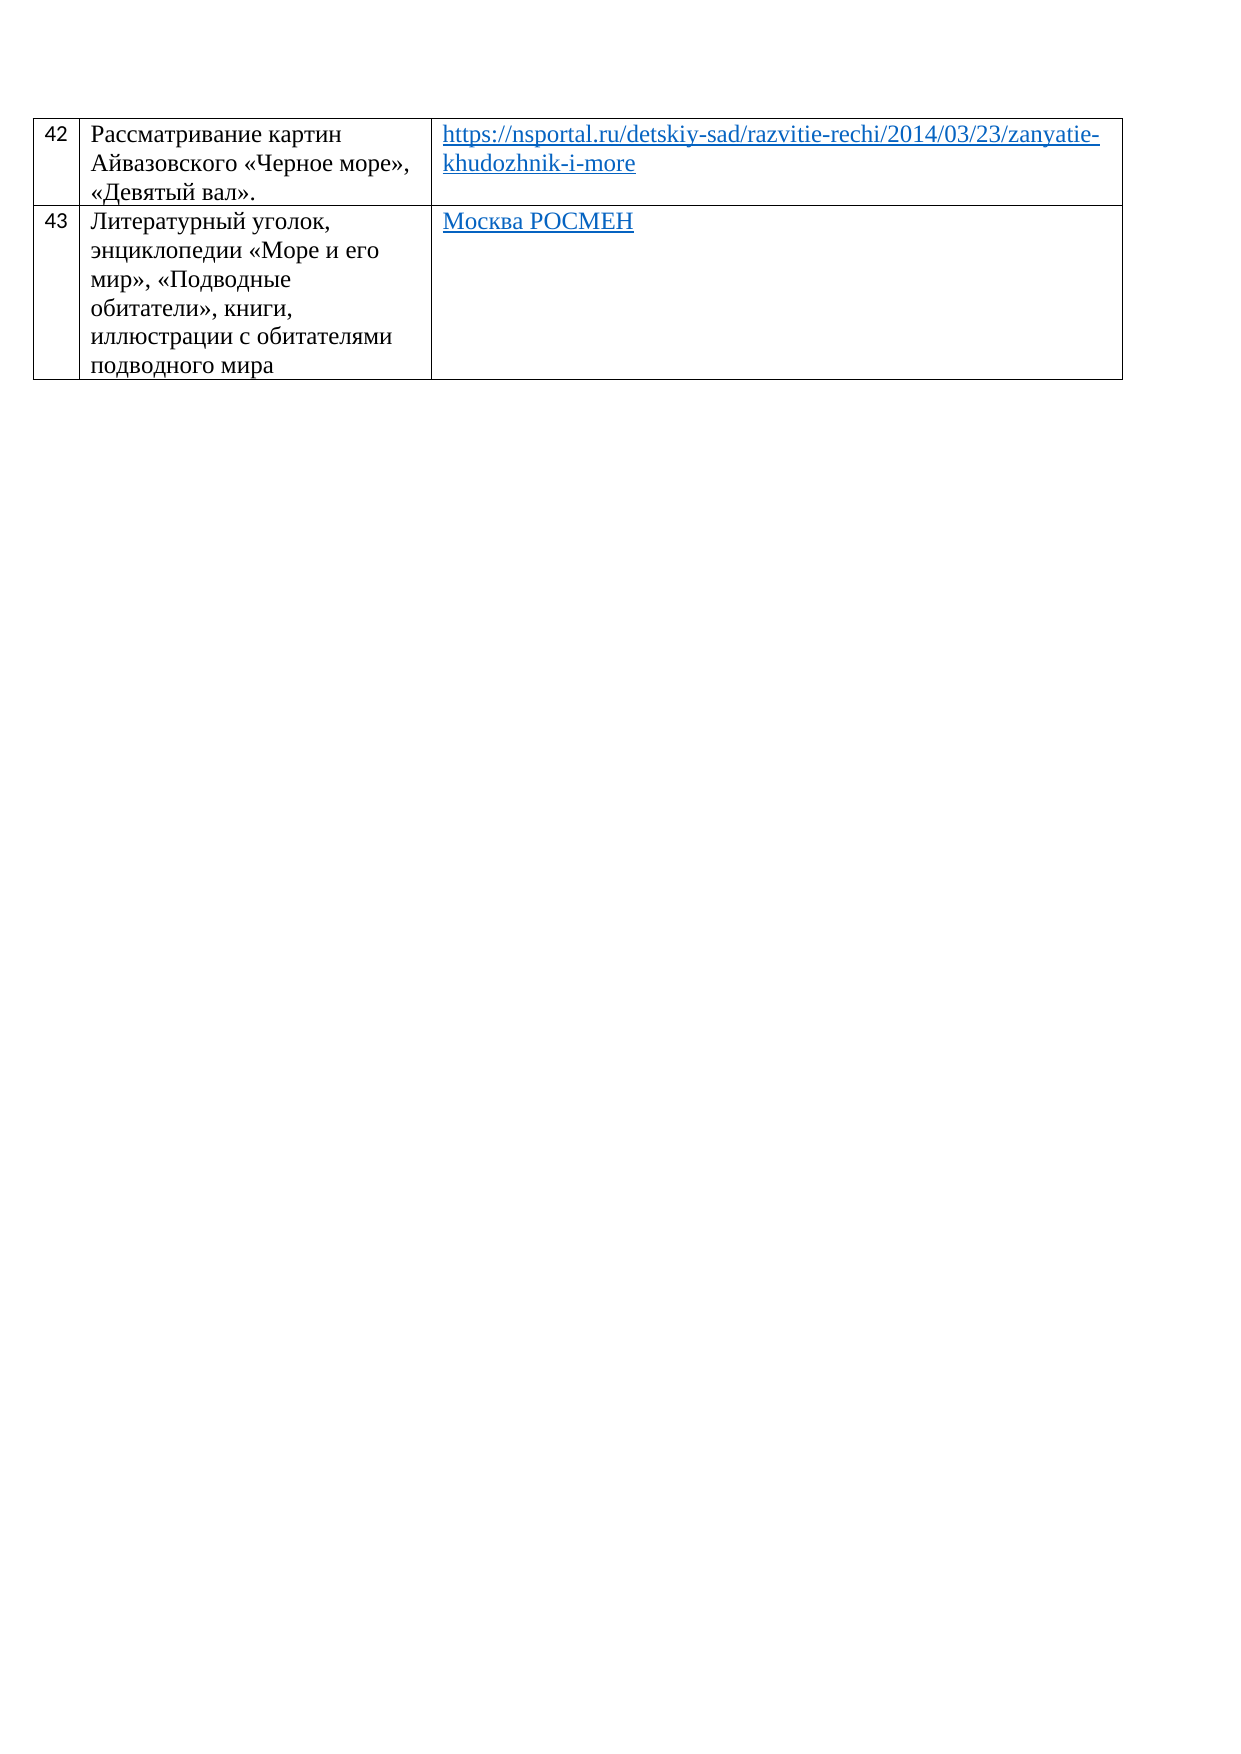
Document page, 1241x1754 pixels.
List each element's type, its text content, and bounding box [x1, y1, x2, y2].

table_cell 42 [34, 119, 79, 205]
table_cell https://nsportal.ru/detskiy-sad/razvitie-rechi/2014/03/23/zanyatie-khudozhnik-i-more [432, 119, 1122, 205]
table_cell 43 [34, 206, 79, 379]
table_cell Москва РОСМЕН [432, 206, 1122, 379]
table_cell Рассматривание картин Айвазовского «Черное море», «Девятый вал». [80, 119, 431, 205]
table_cell Литературный уголок, энциклопедии «Море и его мир», «Подводные обитатели», книги, иллюстрации с обитателями подводного мира [80, 206, 431, 379]
